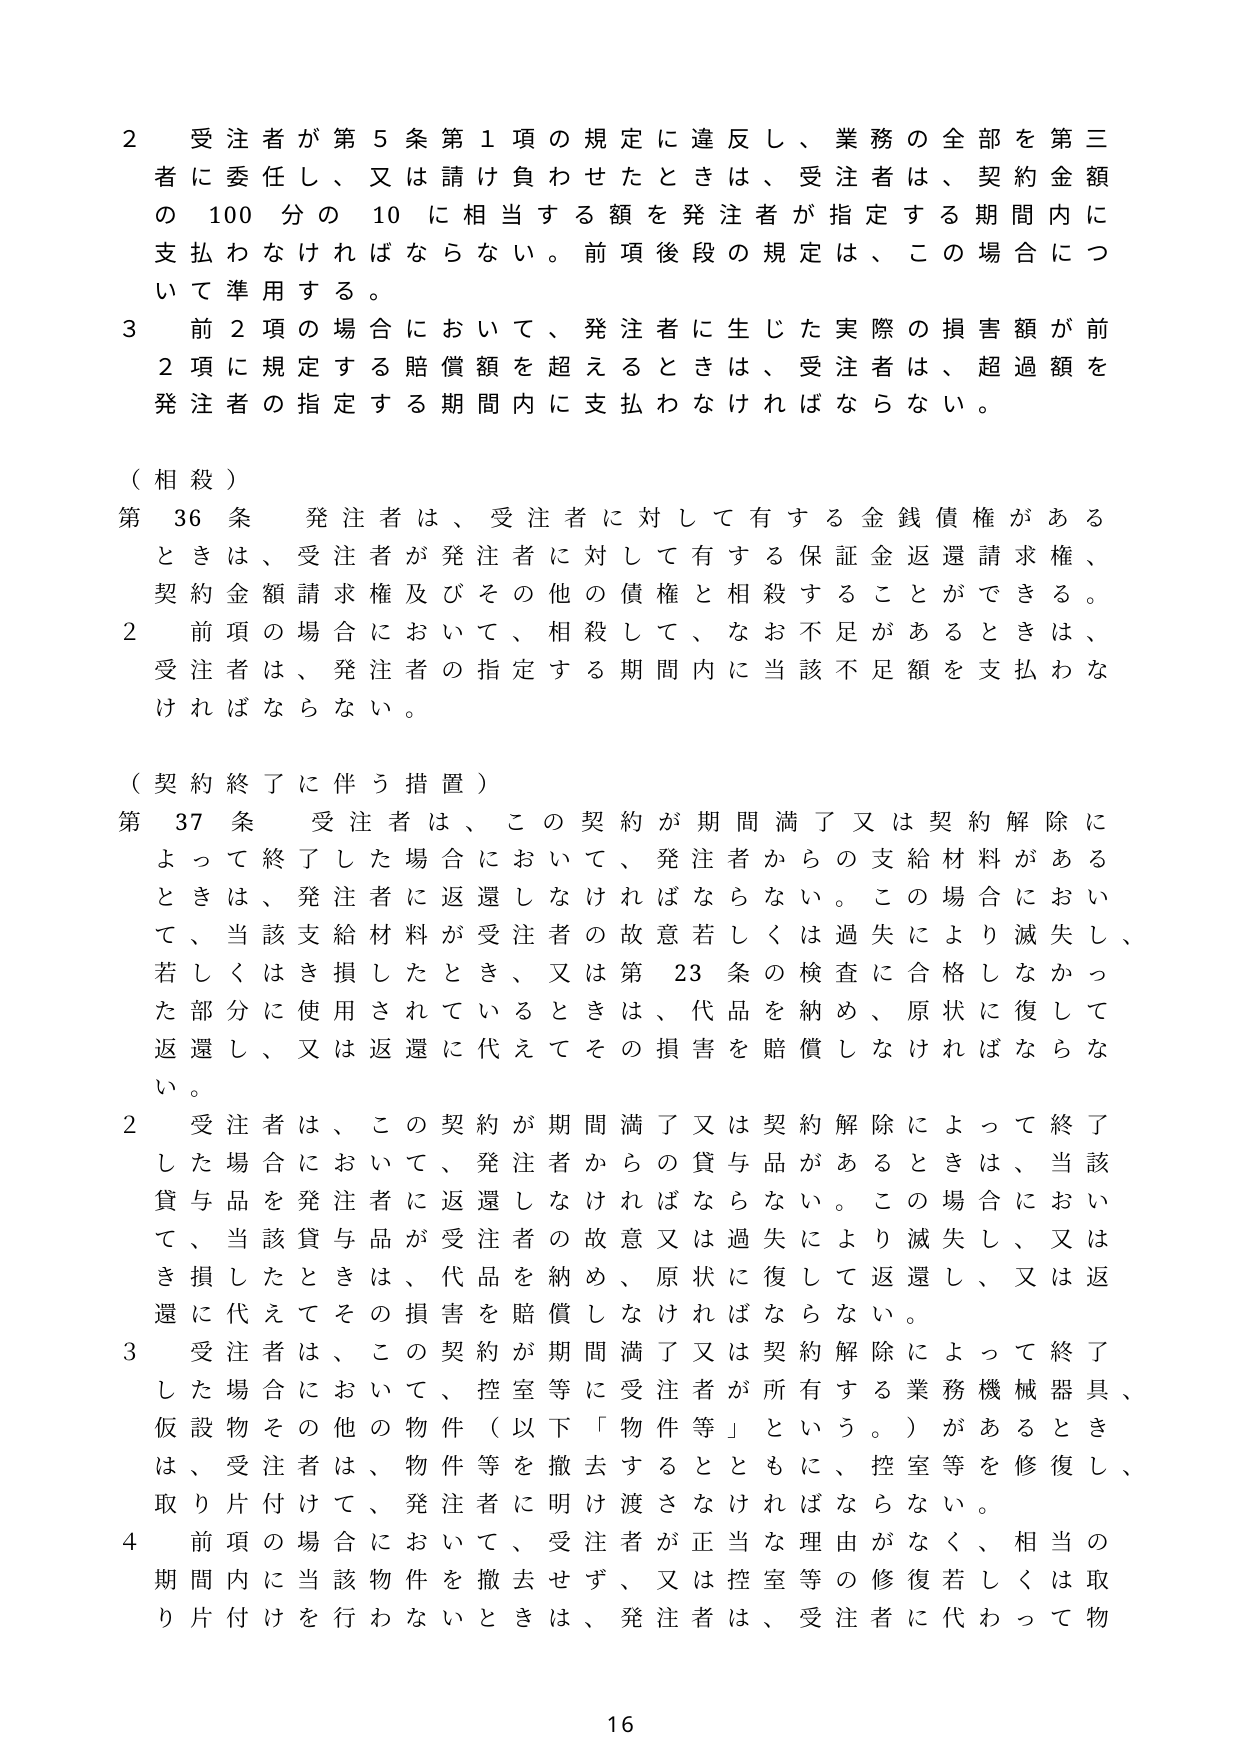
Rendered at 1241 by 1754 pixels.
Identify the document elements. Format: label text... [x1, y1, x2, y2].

text ３ 受注者は、この契約が期間満了又は契約解除によって終了した場合において、控室等に受注者が所有する業務機械器具、仮設物その他の物件（以下「物件等」という。）があるときは、受注者は、物件等を撤去するとともに、控室等を修復し、取り片付けて、発注者に明け渡さなければならない。 [118, 1332, 1122, 1522]
text ２ 前項の場合において、相殺して、なお不足があるときは、受注者は、発注者の指定する期間内に当該不足額を支払わなければならない。 [118, 612, 1122, 725]
text 第37条 受注者は、この契約が期間満了又は契約解除によって終了した場合において、発注者からの支給材料があるときは、発注者に返還しなければならない。この場合において、当該支給材料が受注者の故意若しくは過失により滅失し、若しくはき損したとき、又は第23条の検査に合格しなかった部分に使用されているときは、代品を納め、原状に復して返還し、又は返還に代えてその損害を賠償しなければならない。 [118, 801, 1122, 1104]
text ３ 前２項の場合において、発注者に生じた実際の損害額が前２項に規定する賠償額を超えるときは、受注者は、超過額を発注者の指定する期間内に支払わなければならない。 [118, 308, 1122, 422]
text 第36条 発注者は、受注者に対して有する金銭債権があるときは、受注者が発注者に対して有する保証金返還請求権、契約金額請求権及びその他の債権と相殺することができる。 [118, 498, 1122, 612]
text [118, 1522, 1122, 1635]
text ２ 受注者は、この契約が期間満了又は契約解除によって終了した場合において、発注者からの貸与品があるときは、当該貸与品を発注者に返還しなければならない。この場合において、当該貸与品が受注者の故意又は過失により滅失し、又はき損したときは、代品を納め、原状に復して返還し、又は返還に代えてその損害を賠償しなければならない。 [118, 1104, 1122, 1332]
text ２ 受注者が第５条第１項の規定に違反し、業務の全部を第三者に委任し、又は請け負わせたときは、受注者は、契約金額の100分の10に相当する額を発注者が指定する期間内に支払わなければならない。前項後段の規定は、この場合について準用する。 [118, 119, 1122, 308]
text （契約終了に伴う措置） [118, 763, 1122, 801]
text （相殺） [118, 460, 1122, 498]
